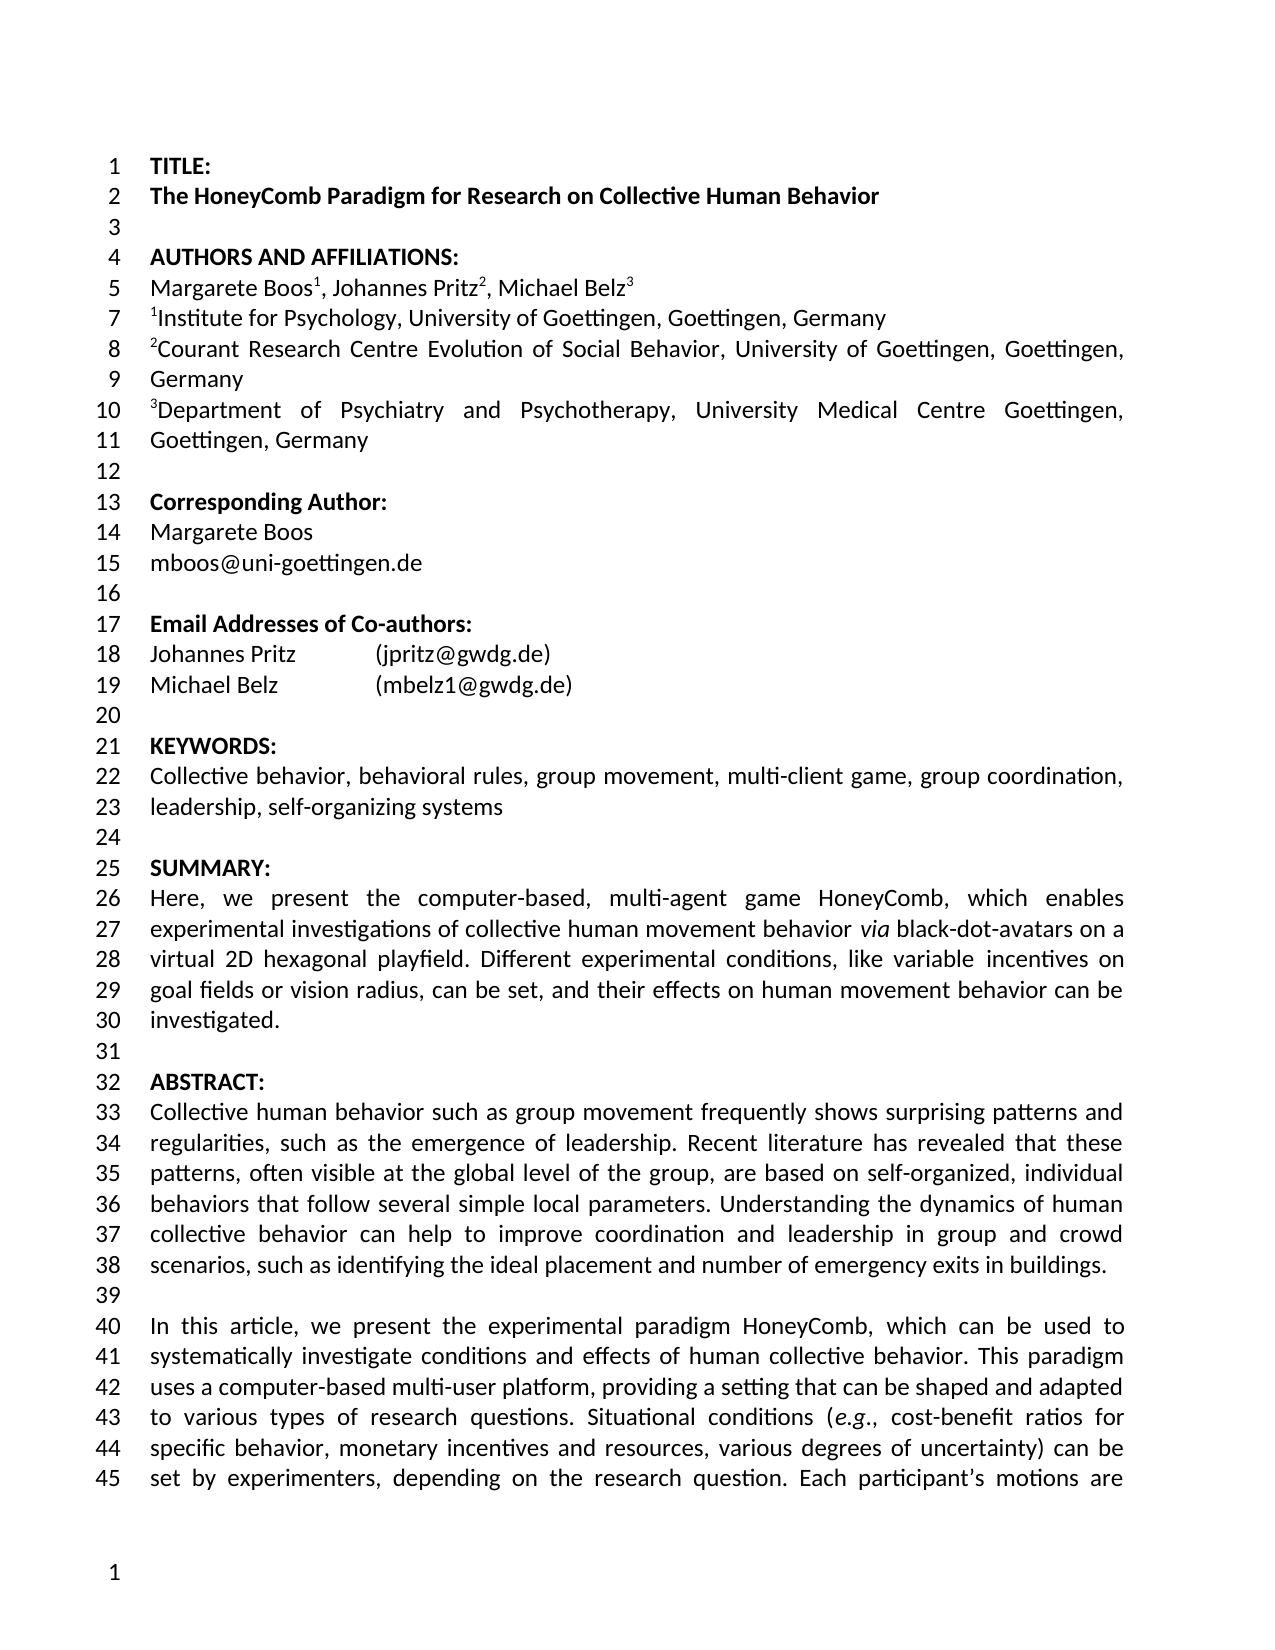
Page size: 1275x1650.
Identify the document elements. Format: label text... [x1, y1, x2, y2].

text Email Addresses of Co-authors: [150, 608, 1125, 638]
text AUTHORS AND AFFILIATIONS: [150, 242, 1125, 272]
text Here, we present the computer-based, multi-agent game HoneyComb, which enables experimental investigations of collective human movement behavior via black-dot-avatars on a virtual 2D hexagonal playfield. Different experimental conditions, like variable incentives on goal fields or vision radius, can be set, and their effects on human movement behavior can be investigated. [150, 882, 1125, 1035]
text Collective human behavior such as group movement frequently shows surprising patterns and regularities, such as the emergence of leadership. Recent literature has revealed that these patterns, often visible at the global level of the group, are based on self-organized, individual behaviors that follow several simple local parameters. Understanding the dynamics of human collective behavior can help to improve coordination and leadership in group and crowd scenarios, such as identifying the ideal placement and number of emergency exits in buildings. [150, 1096, 1125, 1279]
text Margarete Boos [150, 516, 1125, 547]
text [150, 1310, 1125, 1493]
text KEYWORDS: [150, 730, 1125, 760]
text mboos@uni-goettingen.de [150, 547, 1125, 577]
text SUMMARY: [150, 852, 1125, 882]
text Corresponding Author: [150, 486, 1125, 516]
text TITLE: [150, 150, 1125, 181]
text 3Department of Psychiatry and Psychotherapy, University Medical Centre Goettingen, Goettingen, Germany [150, 394, 1125, 455]
text Margarete Boos1, Johannes Pritz2, Michael Belz3 [150, 272, 1125, 303]
text The HoneyComb Paradigm for Research on Collective Human Behavior [150, 181, 1125, 211]
text 1Institute for Psychology, University of Goettingen, Goettingen, Germany [150, 303, 1125, 333]
text Johannes Pritz (jpritz@gwdg.de) [150, 638, 1125, 669]
text Michael Belz (mbelz1@gwdg.de) [150, 669, 1125, 699]
text Collective behavior, behavioral rules, group movement, multi-client game, group coordination, leadership, self-organizing systems [150, 760, 1125, 821]
text ABSTRACT: [150, 1066, 1125, 1096]
text 2Courant Research Centre Evolution of Social Behavior, University of Goettingen, Goettingen, Germany [150, 333, 1125, 394]
